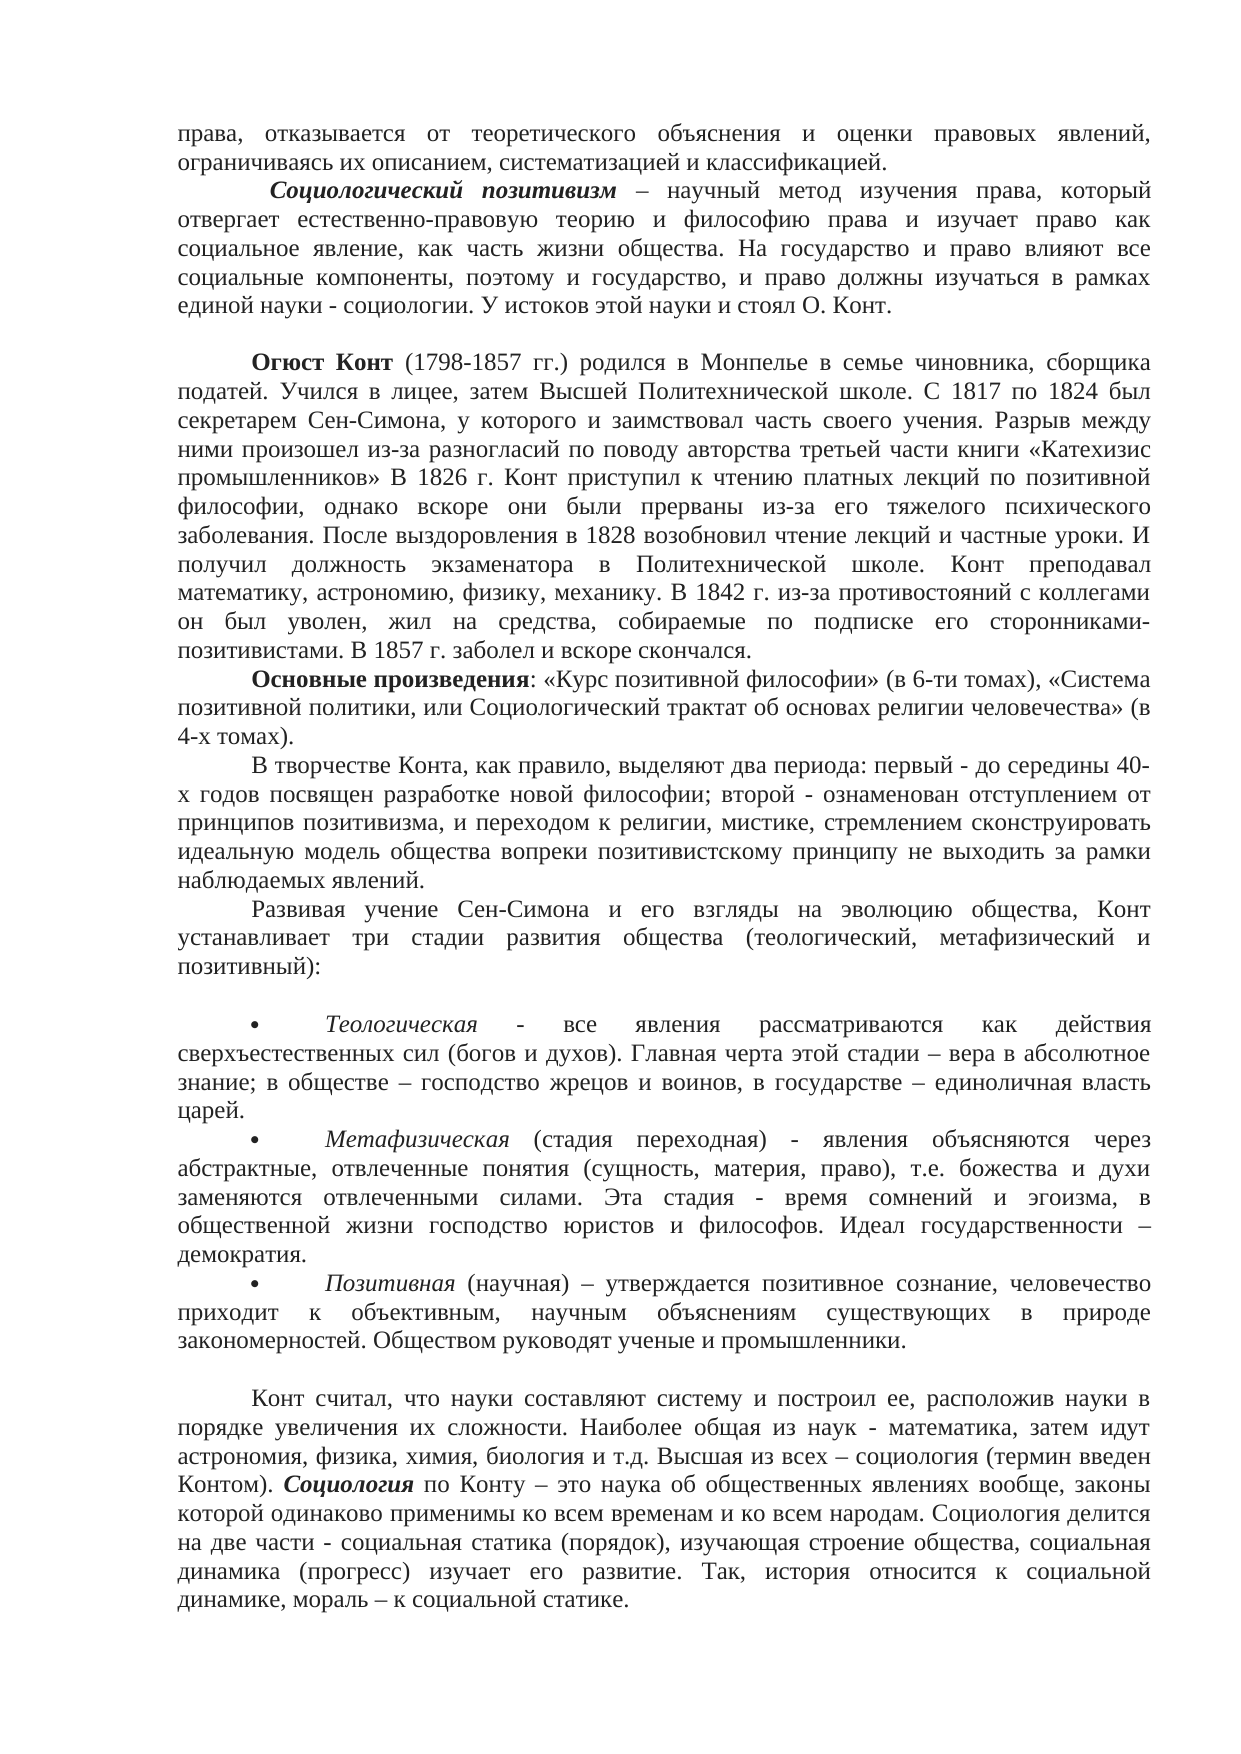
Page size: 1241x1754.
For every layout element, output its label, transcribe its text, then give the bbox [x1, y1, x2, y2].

text Основные произведения: «Курс позитивной философии» (в 6-ти томах), «Система позитивной политики, или Социологический трактат об основах религии человечества» (в 4-х томах). [177, 664, 1152, 750]
text Конт считал, что науки составляют систему и построил ее, расположив науки в порядке увеличения их сложности. Наиболее общая из наук - математика, затем идут астрономия, физика, химия, биология и т.д. Высшая из всех – социология (термин введен Контом). Социология по Конту – это наука об общественных явлениях вообще, законы которой одинаково применимы ко всем временам и ко всем народам. Социология делится на две части - социальная статика (порядок), изучающая строение общества, социальная динамика (прогресс) изучает его развитие. Так, история относится к социальной динамике, мораль – к социальной статике. [177, 1383, 1152, 1613]
text Социологический позитивизм – научный метод изучения права, который отвергает естественно-правовую теорию и философию права и изучает право как социальное явление, как часть жизни общества. На государство и право влияют все социальные компоненты, поэтому и государство, и право должны изучаться в рамках единой науки - социологии. У истоков этой науки и стоял О. Конт. [177, 176, 1152, 319]
list Позитивная (научная) – утверждается позитивное сознание, человечество приходит к объективным, научным объяснениям существующих в природе закономерностей. Обществом руководят ученые и промышленники. [177, 1268, 1152, 1354]
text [177, 118, 1152, 176]
list Метафизическая (стадия переходная) - явления объясняются через абстрактные, отвлеченные понятия (сущность, материя, право), т.е. божества и духи заменяются отвлеченными силами. Эта стадия - время сомнений и эгоизма, в общественной жизни господство юристов и философов. Идеал государственности – демократия. [177, 1124, 1152, 1268]
text Огюст Конт (1798-1857 гг.) родился в Монпелье в семье чиновника, сборщика податей. Учился в лицее, затем Высшей Политехнической школе. С 1817 по 1824 был секретарем Сен-Симона, у которого и заимствовал часть своего учения. Разрыв между ними произошел из-за разногласий по поводу авторства третьей части книги «Катехизис промышленников» В 1826 г. Конт приступил к чтению платных лекций по позитивной философии, однако вскоре они были прерваны из-за его тяжелого психического заболевания. После выздоровления в 1828 возобновил чтение лекций и частные уроки. И получил должность экзаменатора в Политехнической школе. Конт преподавал математику, астрономию, физику, механику. В 1842 г. из-за противостояний с коллегами он был уволен, жил на средства, собираемые по подписке его сторонниками-позитивистами. В 1857 г. заболел и вскоре скончался. [177, 347, 1152, 664]
list Теологическая - все явления рассматриваются как действия сверхъестественных сил (богов и духов). Главная черта этой стадии – вера в абсолютное знание; в обществе – господство жрецов и воинов, в государстве – единоличная власть царей. [177, 1009, 1152, 1124]
text В творчестве Конта, как правило, выделяют два периода: первый - до середины 40-х годов посвящен разработке новой философии; второй - ознаменован отступлением от принципов позитивизма, и переходом к религии, мистике, стремлением сконструировать идеальную модель общества вопреки позитивистскому принципу не выходить за рамки наблюдаемых явлений. [177, 750, 1152, 894]
text Развивая учение Сен-Симона и его взгляды на эволюцию общества, Конт устанавливает три стадии развития общества (теологический, метафизический и позитивный): [177, 894, 1152, 980]
